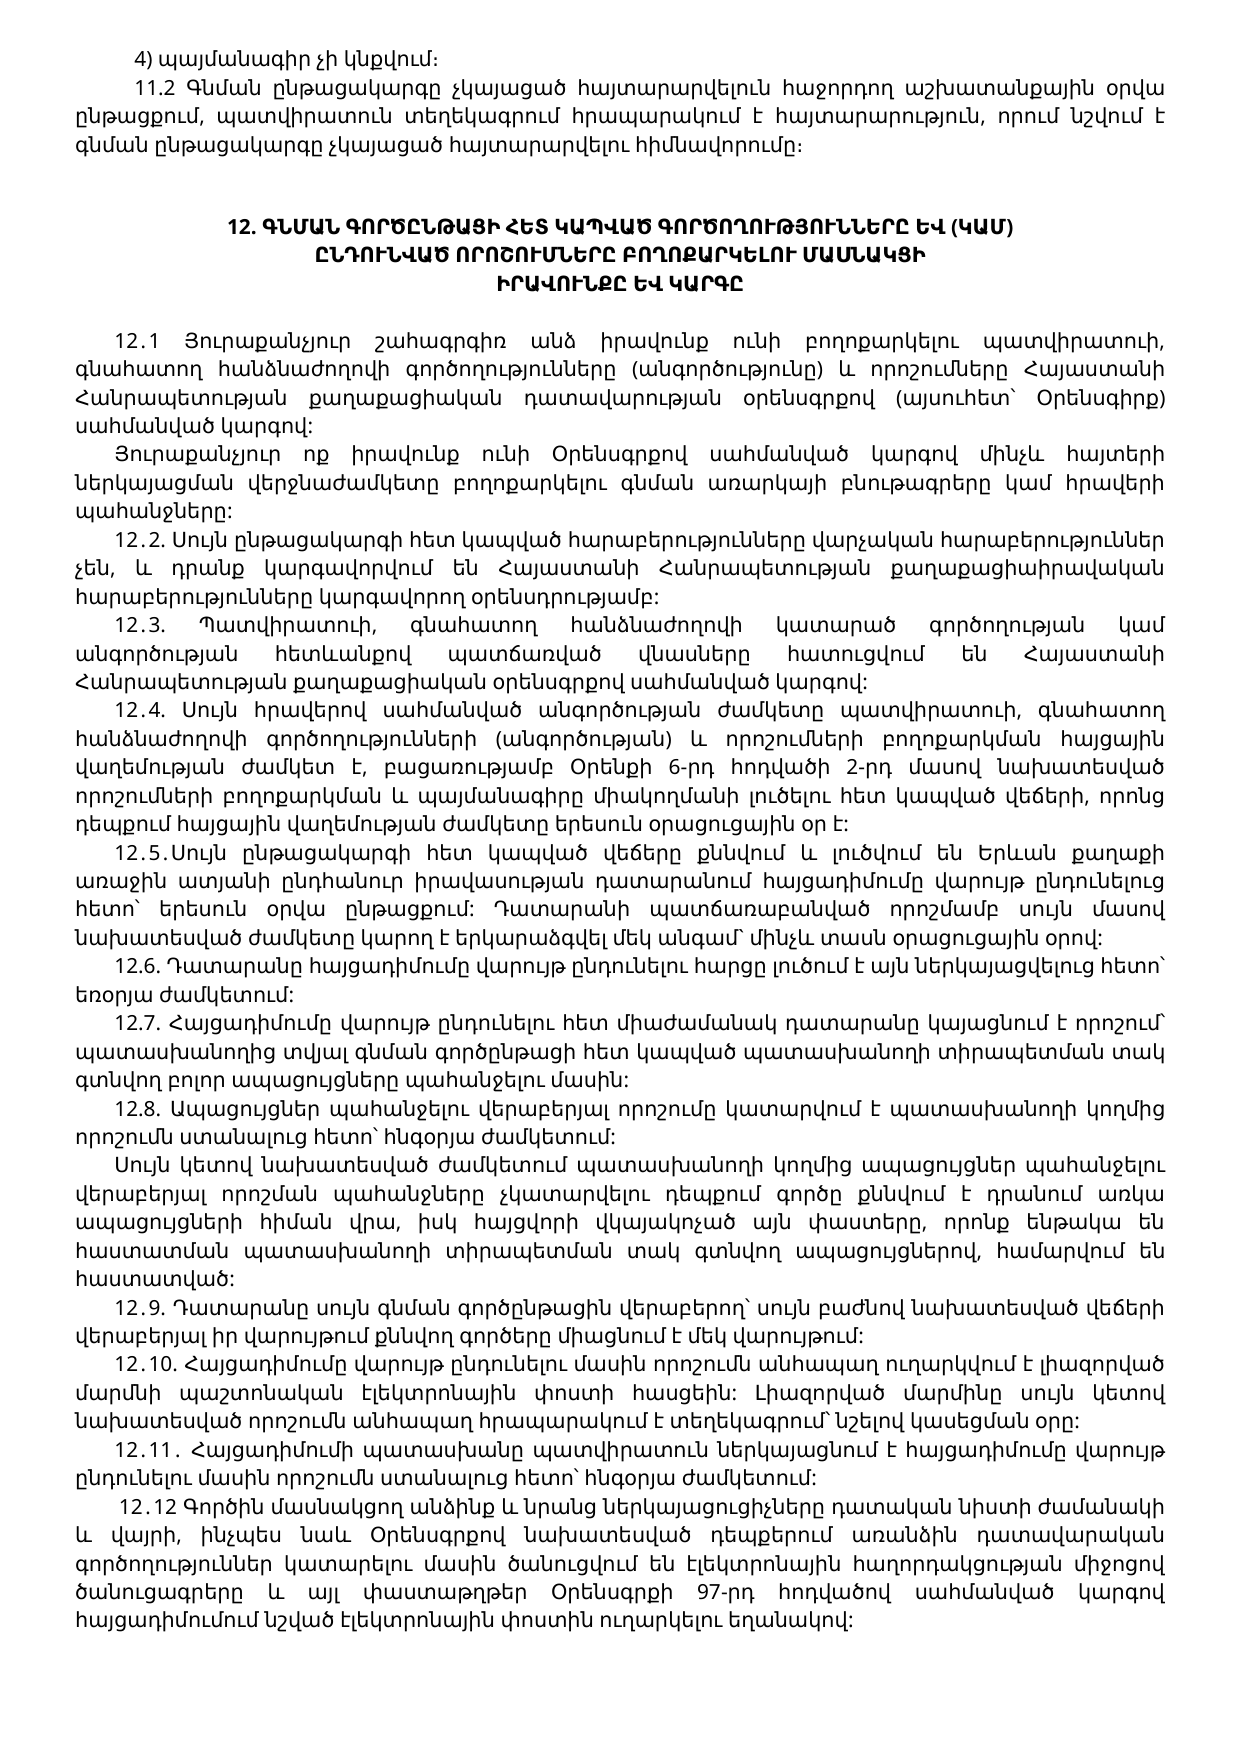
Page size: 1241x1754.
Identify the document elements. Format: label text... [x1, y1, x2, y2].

text 12․4. Սույն հրավերով սահմանված անգործության ժամկետը պատվիրատուի, գնահատող հանձնաժողովի գործողությունների (անգործության) և որոշումների բողոքարկման հայցային վաղեմության ժամկետ է, բացառությամբ Օրենքի 6-րդ հոդվածի 2-րդ մասով նախատեսված որոշումների բողոքարկման և պայմանագիրը միակողմանի լուծելու հետ կապված վեճերի, որոնց դեպքում հայցային վաղեմության ժամկետը երեսուն օրացուցային օր է: [75, 696, 1165, 838]
text 12.7. Հայցադիմումը վարույթ ընդունելու հետ միաժամանակ դատարանը կայացնում է որոշում՝ պատասխանողից տվյալ գնման գործընթացի հետ կապված պատասխանողի տիրապետման տակ գտնվող բոլոր ապացույցները պահանջելու մասին: [75, 1008, 1165, 1094]
text 11.2 Գնման ընթացակարգը չկայացած հայտարարվելուն հաջորդող աշխատանքային օրվա ընթացքում, պատվիրատուն տեղեկագրում հրապարակում է հայտարարություն, որում նշվում է գնման ընթացակարգը չկայացած հայտարարվելու հիմնավորումը։ [75, 73, 1165, 158]
text 12․3. Պատվիրատուի, գնահատող հանձնաժողովի կատարած գործողության կամ անգործության հետևանքով պատճառված վնասները հատուցվում են Հայաստանի Հանրապետության քաղաքացիական օրենսգրքով սահմանված կարգով: [75, 610, 1165, 696]
text 12․11․ Հայցադիմումի պատասխանը պատվիրատուն ներկայացնում է հայցադիմումը վարույթ ընդունելու մասին որոշումն ստանալուց հետո՝ հնգօրյա ժամկետում: [75, 1435, 1165, 1492]
text 12. ԳՆՄԱՆ ԳՈՐԾԸՆԹԱՑԻ ՀԵՏ ԿԱՊՎԱԾ ԳՈՐԾՈՂՈՒԹՅՈՒՆՆԵՐԸ ԵՎ (ԿԱՄ) [75, 212, 1165, 241]
text ԸՆԴՈՒՆՎԱԾ ՈՐՈՇՈՒՄՆԵՐԸ ԲՈՂՈՔԱՐԿԵԼՈՒ ՄԱՍՆԱԿՑԻ [75, 241, 1165, 269]
text Սույն կետով նախատեսված ժամկետում պատասխանողի կողմից ապացույցներ պահանջելու վերաբերյալ որոշման պահանջները չկատարվելու դեպքում գործը քննվում է դրանում առկա ապացույցների հիման վրա, իսկ հայցվորի վկայակոչած այն փաստերը, որոնք ենթակա են հաստատման պատասխանողի տիրապետման տակ գտնվող ապացույցներով, համարվում են հաստատված: [75, 1151, 1165, 1293]
text 12․1 Յուրաքանչյուր շահագրգիռ անձ իրավունք ունի բողոքարկելու պատվիրատուի, գնահատող հանձնաժողովի գործողությունները (անգործությունը) և որոշումները Հայաստանի Հանրապետության քաղաքացիական դատավարության օրենսգրքով (այսուհետ՝ Օրենսգիրք) սահմանված կարգով: [75, 326, 1165, 439]
text 12․9. Դատարանը սույն գնման գործընթացին վերաբերող՝ սույն բաժնով նախատեսված վեճերի վերաբերյալ իր վարույթում քննվող գործերը միացնում է մեկ վարույթում: [75, 1293, 1165, 1349]
text 12.8. Ապացույցներ պահանջելու վերաբերյալ որոշումը կատարվում է պատասխանողի կողմից որոշումն ստանալուց հետո՝ հնգօրյա ժամկետում: [75, 1094, 1165, 1151]
text 12.6. Դատարանը հայցադիմումը վարույթ ընդունելու հարցը լուծում է այն ներկայացվելուց հետո՝ եռօրյա ժամկետում: [75, 951, 1165, 1008]
text 12․5․Սույն ընթացակարգի հետ կապված վեճերը քննվում և լուծվում են Երևան քաղաքի առաջին ատյանի ընդհանուր իրավասության դատարանում հայցադիմումը վարույթ ընդունելուց հետո՝ երեսուն օրվա ընթացքում: Դատարանի պատճառաբանված որոշմամբ սույն մասով նախատեսված ժամկետը կարող է երկարաձգվել մեկ անգամ` մինչև տասն օրացուցային օրով: [75, 838, 1165, 951]
text ԻՐԱՎՈՒՆՔԸ ԵՎ ԿԱՐԳԸ [75, 269, 1165, 297]
text 4) պայմանագիր չի կնքվում։ [75, 44, 1165, 73]
text 12․2. Սույն ընթացակարգի հետ կապված հարաբերությունները վարչական հարաբերություններ չեն, և դրանք կարգավորվում են Հայաստանի Հանրապետության քաղաքացիաիրավական հարաբերությունները կարգավորող օրենսդրությամբ: [75, 525, 1165, 610]
text Յուրաքանչյուր ոք իրավունք ունի Օրենսգրքով սահմանված կարգով մինչև հայտերի ներկայացման վերջնաժամկետը բողոքարկելու գնման առարկայի բնութագրերը կամ հրավերի պահանջները: [75, 439, 1165, 525]
text 12․10. Հայցադիմումը վարույթ ընդունելու մասին որոշումն անհապաղ ուղարկվում է լիազորված մարմնի պաշտոնական էլեկտրոնային փոստի հասցեին: Լիազորված մարմինը սույն կետով նախատեսված որոշումն անհապաղ հրապարակում է տեղեկագրում՝ նշելով կասեցման օրը: [75, 1349, 1165, 1435]
text 12․12 Գործին մասնակցող անձինք և նրանց ներկայացուցիչները դատական նիստի ժամանակի և վայրի, ինչպես նաև Օրենսգրքով նախատեսված դեպքերում առանձին դատավարական գործողություններ կատարելու մասին ծանուցվում են էլեկտրոնային հաղորդակցության միջոցով ծանուցագրերը և այլ փաստաթղթեր Օրենսգրքի 97-րդ հոդվածով սահմանված կարգով հայցադիմումում նշված էլեկտրոնային փոստին ուղարկելու եղանակով: [75, 1492, 1165, 1634]
